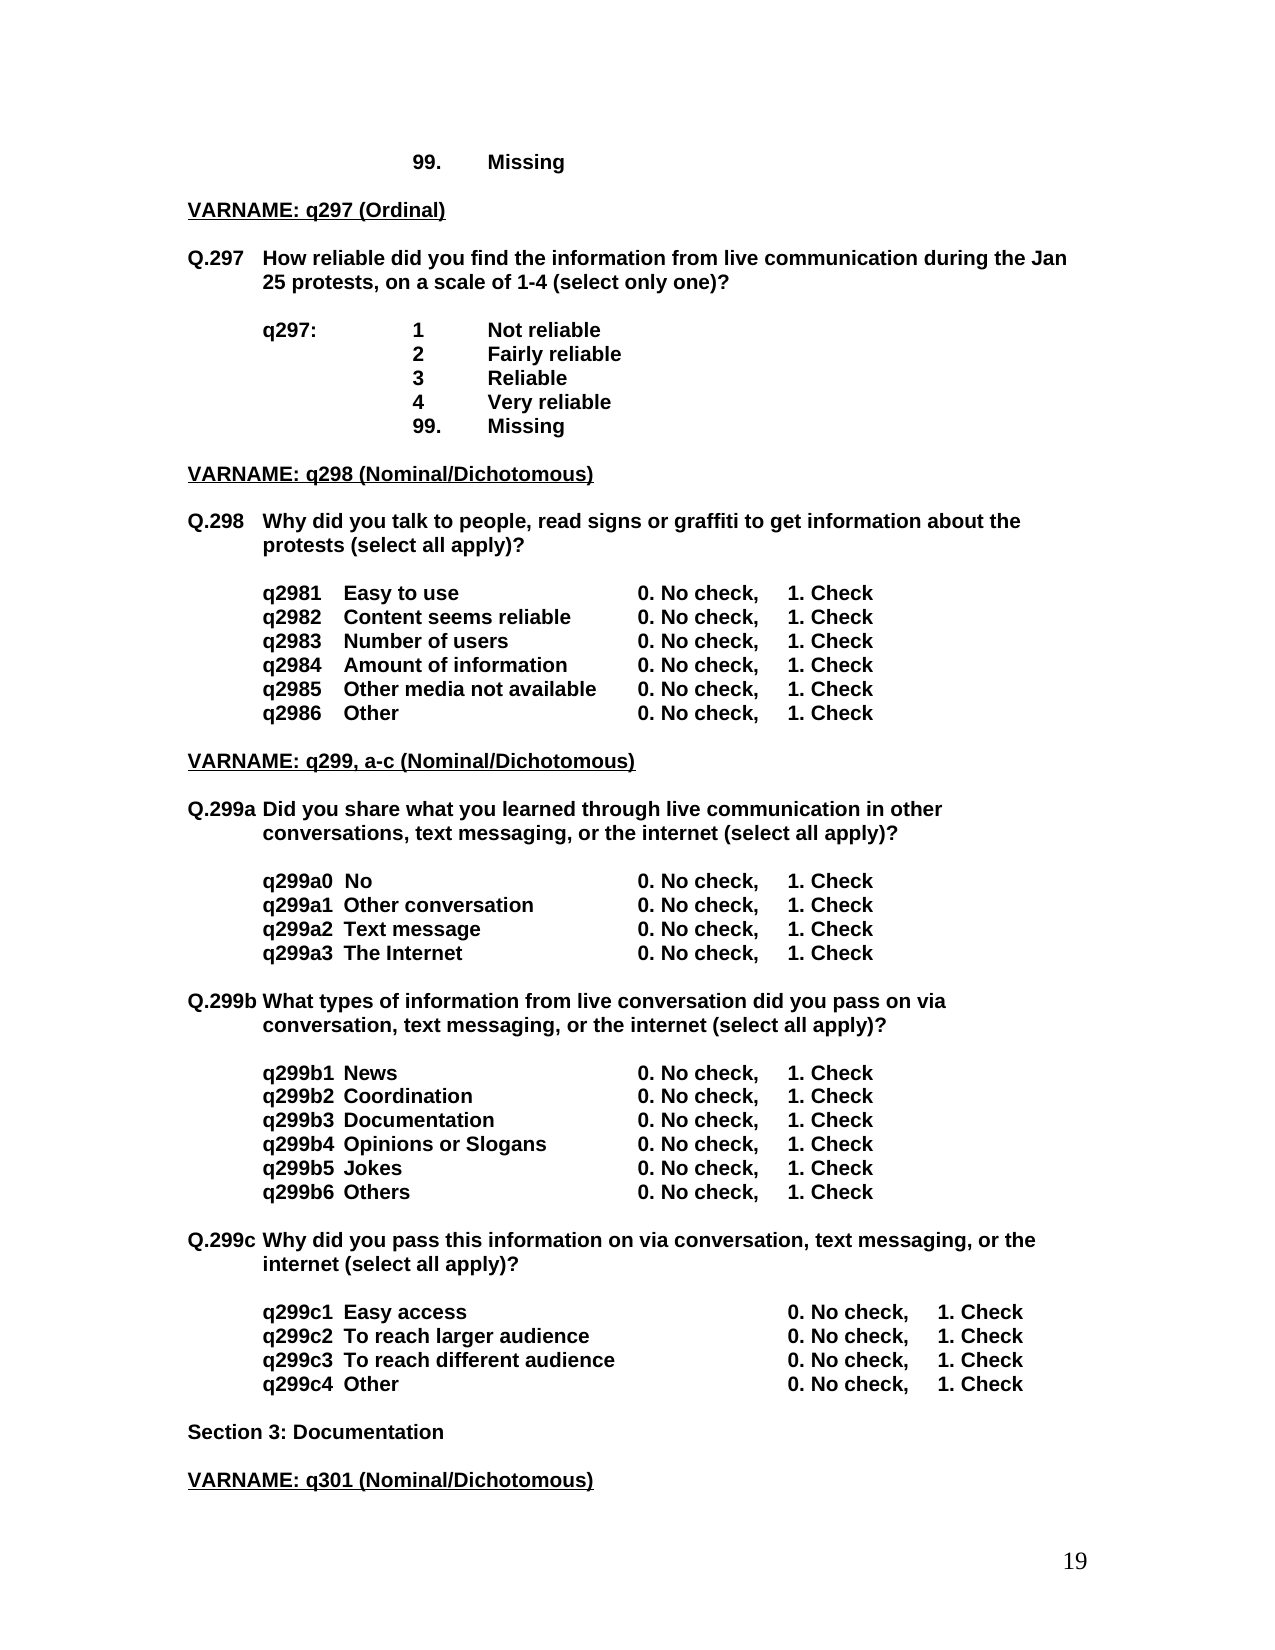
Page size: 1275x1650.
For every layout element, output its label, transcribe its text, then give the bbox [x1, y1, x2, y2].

text q299a2 Text message 0. No check, 1. Check [187, 917, 1087, 941]
text q299c2 To reach larger audience 0. No check, 1. Check [187, 1324, 1087, 1348]
text q2984 Amount of information 0. No check, 1. Check [187, 653, 1087, 677]
text Q.299b What types of information from live conversation did you pass on via conversation, text messaging, or the internet (select all apply)? [187, 988, 1087, 1036]
text q2985 Other media not available 0. No check, 1. Check [187, 677, 1087, 701]
text q299a0 No 0. No check, 1. Check [187, 869, 1087, 893]
text 99. Missing [187, 413, 1087, 437]
text q2986 Other 0. No check, 1. Check [187, 701, 1087, 725]
text 99. Missing [187, 150, 1087, 174]
text Section 3: Documentation [187, 1420, 1087, 1444]
text q299b1 News 0. No check, 1. Check [187, 1060, 1087, 1084]
text VARNAME: q297 (Ordinal) [187, 198, 1087, 222]
text q299c3 To reach different audience 0. No check, 1. Check [187, 1348, 1087, 1372]
text q2981 Easy to use 0. No check, 1. Check [187, 581, 1087, 605]
text q299b4 Opinions or Slogans 0. No check, 1. Check [187, 1132, 1087, 1156]
text VARNAME: q301 (Nominal/Dichotomous) [187, 1468, 1087, 1492]
text Q.299a Did you share what you learned through live communication in other conversations, text messaging, or the internet (select all apply)? [187, 797, 1087, 845]
text Q.297 How reliable did you find the information from live communication during the Jan 25 protests, on a scale of 1-4 (select only one)? [187, 246, 1087, 294]
text q299b6 Others 0. No check, 1. Check [187, 1180, 1087, 1204]
text q299b3 Documentation 0. No check, 1. Check [187, 1108, 1087, 1132]
text 2 Fairly reliable [337, 342, 1087, 366]
text 3 Reliable [187, 366, 1087, 389]
text q299b5 Jokes 0. No check, 1. Check [187, 1156, 1087, 1180]
text q2982 Content seems reliable 0. No check, 1. Check [187, 605, 1087, 629]
text Q.299c Why did you pass this information on via conversation, text messaging, or the internet (select all apply)? [187, 1228, 1087, 1276]
text Q.298 Why did you talk to people, read signs or graffiti to get information about the protests (select all apply)? [187, 509, 1087, 557]
text q2983 Number of users 0. No check, 1. Check [187, 629, 1087, 653]
text q299c1 Easy access 0. No check, 1. Check [187, 1300, 1087, 1324]
text q297: 1 Not reliable [187, 318, 1087, 342]
text q299a1 Other conversation 0. No check, 1. Check [187, 893, 1087, 917]
text q299c4 Other 0. No check, 1. Check [187, 1372, 1087, 1396]
text q299a3 The Internet 0. No check, 1. Check [187, 941, 1087, 964]
text 4 Very reliable [187, 389, 1087, 413]
text VARNAME: q298 (Nominal/Dichotomous) [187, 461, 1087, 485]
text q299b2 Coordination 0. No check, 1. Check [187, 1084, 1087, 1108]
text VARNAME: q299, a-c (Nominal/Dichotomous) [187, 749, 1087, 773]
